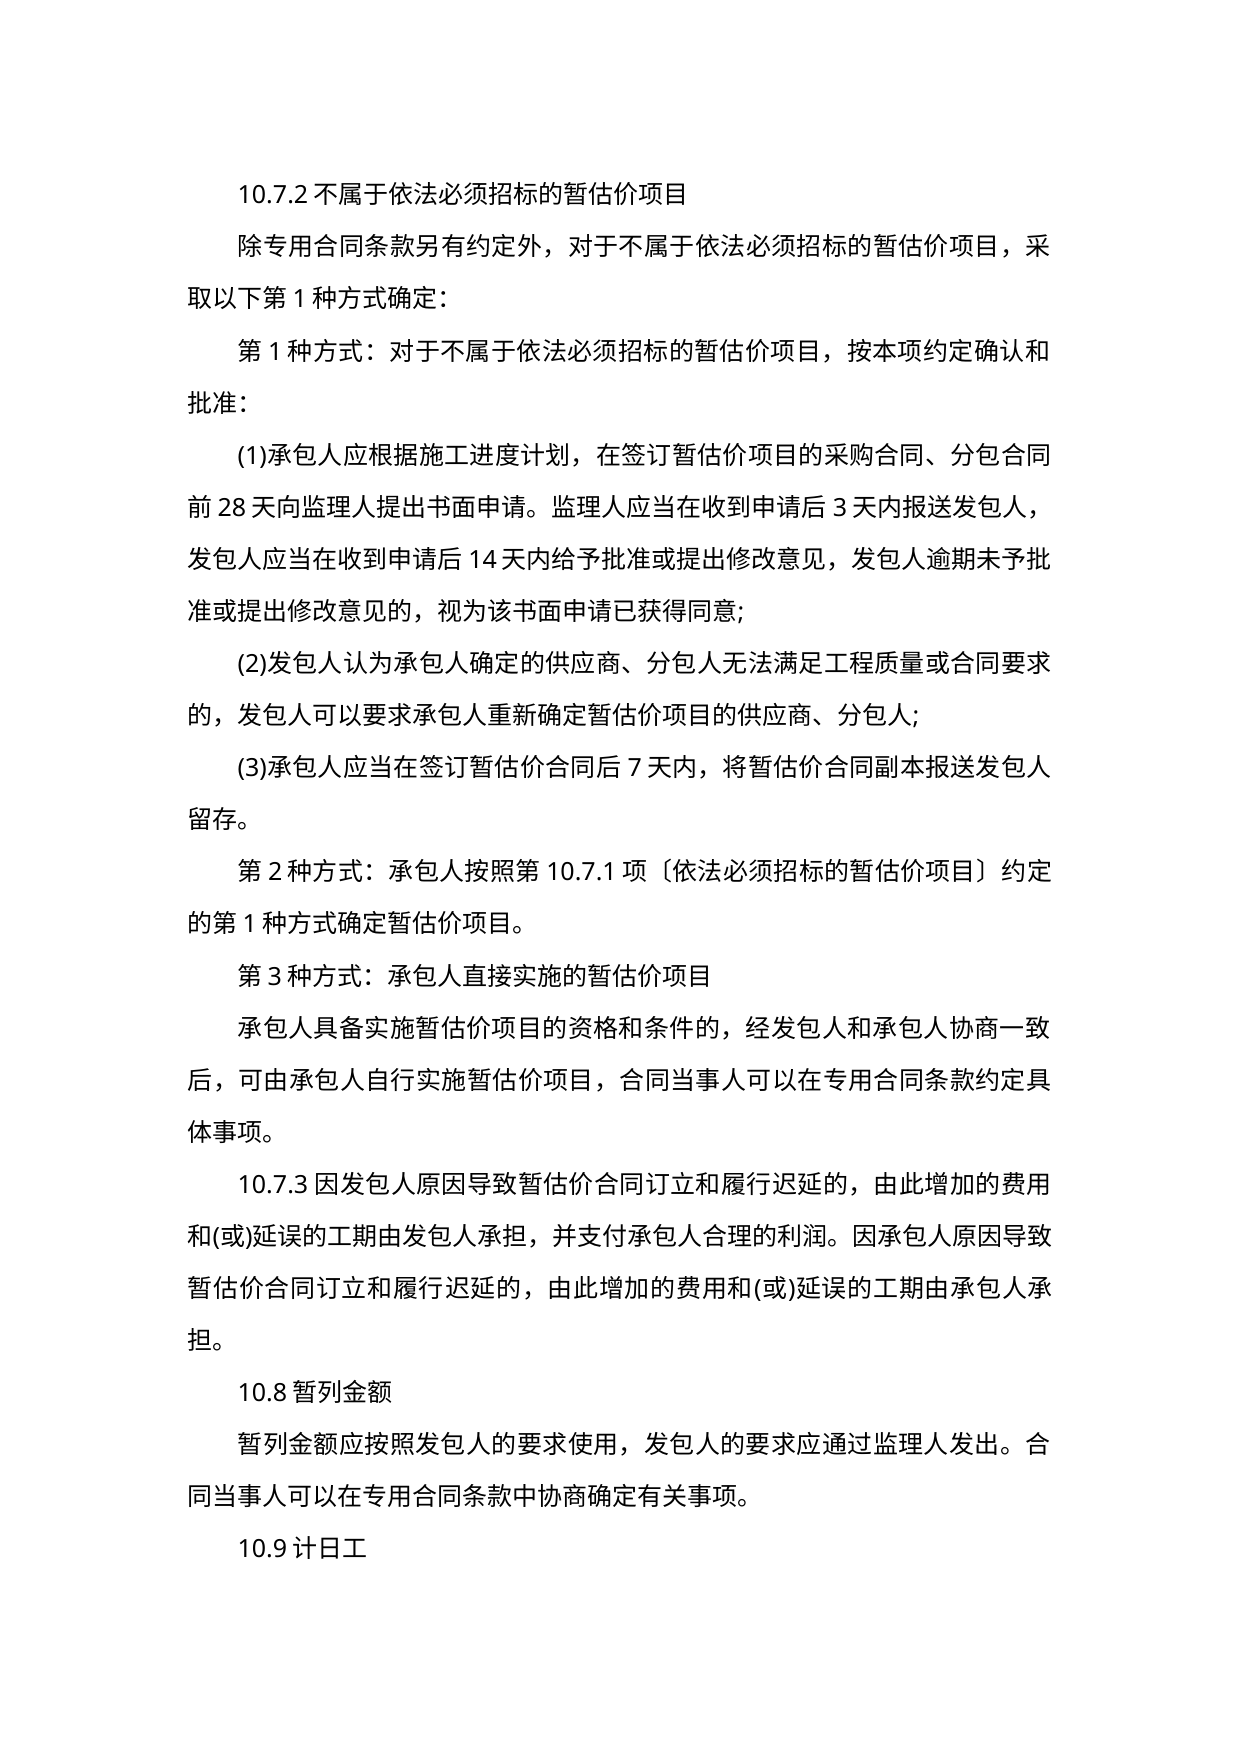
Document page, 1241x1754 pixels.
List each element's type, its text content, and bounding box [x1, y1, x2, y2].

text (1)承包人应根据施工进度计划，在签订暂估价项目的采购合同、分包合同前28天向监理人提出书面申请。监理人应当在收到申请后3天内报送发包人，发包人应当在收到申请后14天内给予批准或提出修改意见，发包人逾期未予批准或提出修改意见的，视为该书面申请已获得同意; [187, 422, 1053, 631]
text 10.7.3 因发包人原因导致暂估价合同订立和履行迟延的，由此增加的费用和(或)延误的工期由发包人承担，并支付承包人合理的利润。因承包人原因导致暂估价合同订立和履行迟延的，由此增加的费用和(或)延误的工期由承包人承担。 [187, 1152, 1053, 1360]
text 第3种方式：承包人直接实施的暂估价项目 [187, 943, 1053, 995]
text 第2种方式：承包人按照第10.7.1项〔依法必须招标的暂估价项目〕约定的第1种方式确定暂估价项目。 [187, 839, 1053, 943]
text 承包人具备实施暂估价项目的资格和条件的，经发包人和承包人协商一致后，可由承包人自行实施暂估价项目，合同当事人可以在专用合同条款约定具体事项。 [187, 995, 1053, 1152]
text 第1种方式：对于不属于依法必须招标的暂估价项目，按本项约定确认和批准： [187, 318, 1053, 422]
text (3)承包人应当在签订暂估价合同后7天内，将暂估价合同副本报送发包人留存。 [187, 735, 1053, 839]
text 暂列金额应按照发包人的要求使用，发包人的要求应通过监理人发出。合同当事人可以在专用合同条款中协商确定有关事项。 [187, 1412, 1053, 1516]
text (2)发包人认为承包人确定的供应商、分包人无法满足工程质量或合同要求的，发包人可以要求承包人重新确定暂估价项目的供应商、分包人; [187, 631, 1053, 735]
text 10.9计日工 [187, 1516, 1053, 1568]
text 除专用合同条款另有约定外，对于不属于依法必须招标的暂估价项目，采取以下第1种方式确定： [187, 214, 1053, 318]
text 10.7.2不属于依法必须招标的暂估价项目 [187, 162, 1053, 214]
text 10.8暂列金额 [187, 1360, 1053, 1412]
